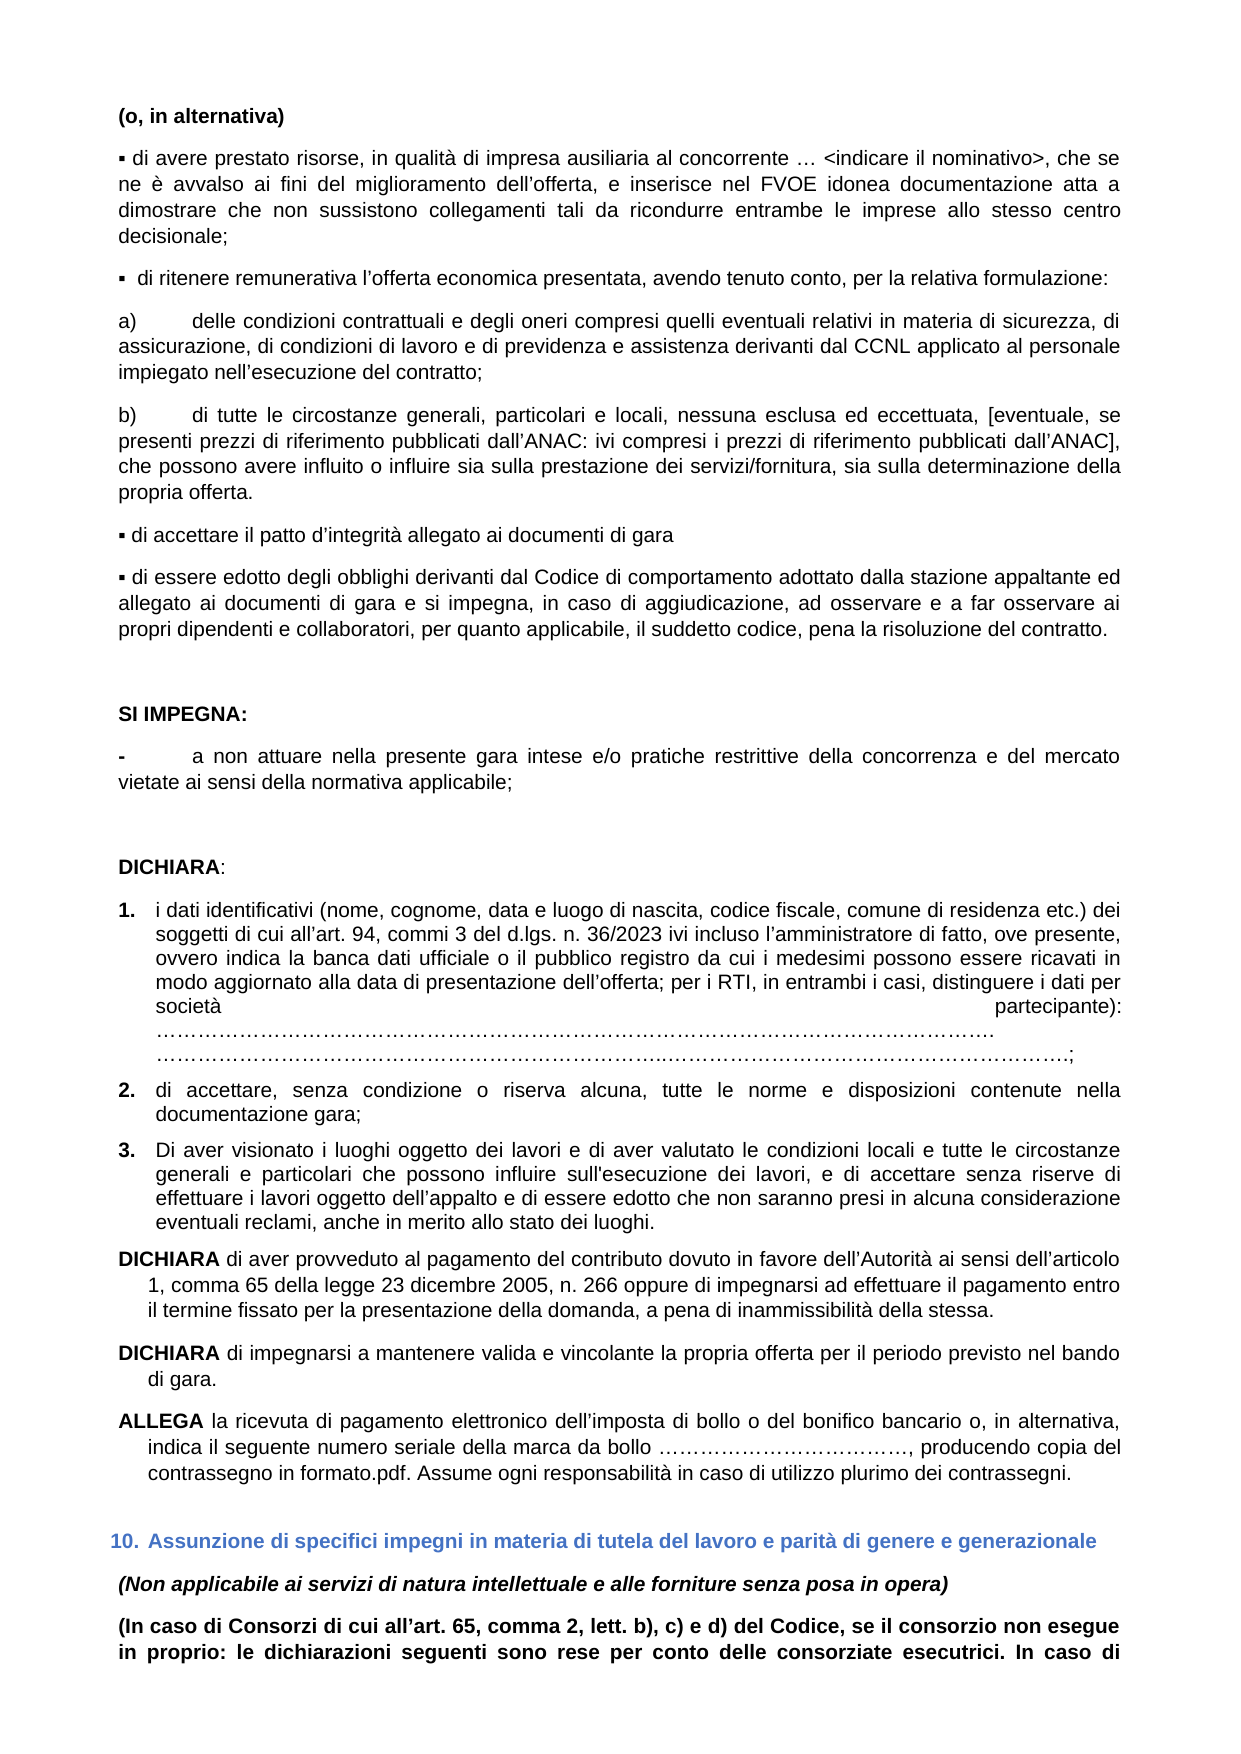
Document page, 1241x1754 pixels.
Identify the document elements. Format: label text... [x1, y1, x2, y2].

text ▪ di ritenere remunerativa l’offerta economica presentata, avendo tenuto conto, per la relativa formulazione: [118, 266, 1122, 290]
text - a non attuare nella presente gara intese e/o pratiche restrittive della concorrenza e del mercato vietate ai sensi della normativa applicabile; [118, 744, 1122, 794]
text (Non applicabile ai servizi di natura intellettuale e alle forniture senza posa in opera) [118, 1572, 1122, 1596]
text SI IMPEGNA: [118, 702, 1122, 726]
text ▪ di essere edotto degli obblighi derivanti dal Codice di comportamento adottato dalla stazione appaltante ed allegato ai documenti di gara e si impegna, in caso di aggiudicazione, ad osservare e a far osservare ai propri dipendenti e collaboratori, per quanto applicabile, il suddetto codice, pena la risoluzione del contratto. [118, 565, 1122, 641]
text DICHIARA di impegnarsi a mantenere valida e vincolante la propria offerta per il periodo previsto nel bando di gara. [118, 1341, 1122, 1391]
list Di aver visionato i luoghi oggetto dei lavori e di aver valutato le condizioni locali e tutte le circostanze generali e particolari che possono influire sull'esecuzione dei lavori, e di accettare senza riserve di effettuare i lavori oggetto dell’appalto e di essere edotto che non saranno presi in alcuna considerazione eventuali reclami, anche in merito allo stato dei luoghi. [118, 1138, 1122, 1234]
list i dati identificativi (nome, cognome, data e luogo di nascita, codice fiscale, comune di residenza etc.) dei soggetti di cui all’art. 94, commi 3 del d.lgs. n. 36/2023 ivi incluso l’amministratore di fatto, ove presente, ovvero indica la banca dati ufficiale o il pubblico registro da cui i medesimi possono essere ricavati in modo aggiornato alla data di presentazione dell’offerta; per i RTI, in entrambi i casi, distinguere i dati per società partecipante): ………………………………………………………………………………………………………….………………………………………………………………..………………………………………………….; [118, 898, 1122, 1065]
text DICHIARA: [118, 855, 1122, 879]
text DICHIARA di aver provveduto al pagamento del contributo dovuto in favore dell’Autorità ai sensi dell’articolo 1, comma 65 della legge 23 dicembre 2005, n. 266 oppure di impegnarsi ad effettuare il pagamento entro il termine fissato per la presentazione della domanda, a pena di inammissibilità della stessa. [118, 1247, 1122, 1322]
list di accettare, senza condizione o riserva alcuna, tutte le norme e disposizioni contenute nella documentazione gara; [118, 1078, 1122, 1126]
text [118, 1614, 1122, 1664]
text ▪ di avere prestato risorse, in qualità di impresa ausiliaria al concorrente … <indicare il nominativo>, che se ne è avvalso ai fini del miglioramento dell’offerta, e inserisce nel FVOE idonea documentazione atta a dimostrare che non sussistono collegamenti tali da ricondurre entrambe le imprese allo stesso centro decisionale; [118, 146, 1122, 247]
list Assunzione di specifici impegni in materia di tutela del lavoro e parità di genere e generazionale [110, 1529, 1122, 1553]
text ALLEGA la ricevuta di pagamento elettronico dell’imposta di bollo o del bonifico bancario o, in alternativa, indica il seguente numero seriale della marca da bollo ………………………………, producendo copia del contrassegno in formato.pdf. Assume ogni responsabilità in caso di utilizzo plurimo dei contrassegni. [118, 1409, 1122, 1485]
text ▪ di accettare il patto d’integrità allegato ai documenti di gara [118, 523, 1122, 547]
text b) di tutte le circostanze generali, particolari e locali, nessuna esclusa ed eccettuata, [eventuale, se presenti prezzi di riferimento pubblicati dall’ANAC: ivi compresi i prezzi di riferimento pubblicati dall’ANAC], che possono avere influito o influire sia sulla prestazione dei servizi/fornitura, sia sulla determinazione della propria offerta. [118, 403, 1122, 504]
text a) delle condizioni contrattuali e degli oneri compresi quelli eventuali relativi in materia di sicurezza, di assicurazione, di condizioni di lavoro e di previdenza e assistenza derivanti dal CCNL applicato al personale impiegato nell’esecuzione del contratto; [118, 308, 1122, 384]
text (o, in alternativa) [118, 103, 1122, 127]
